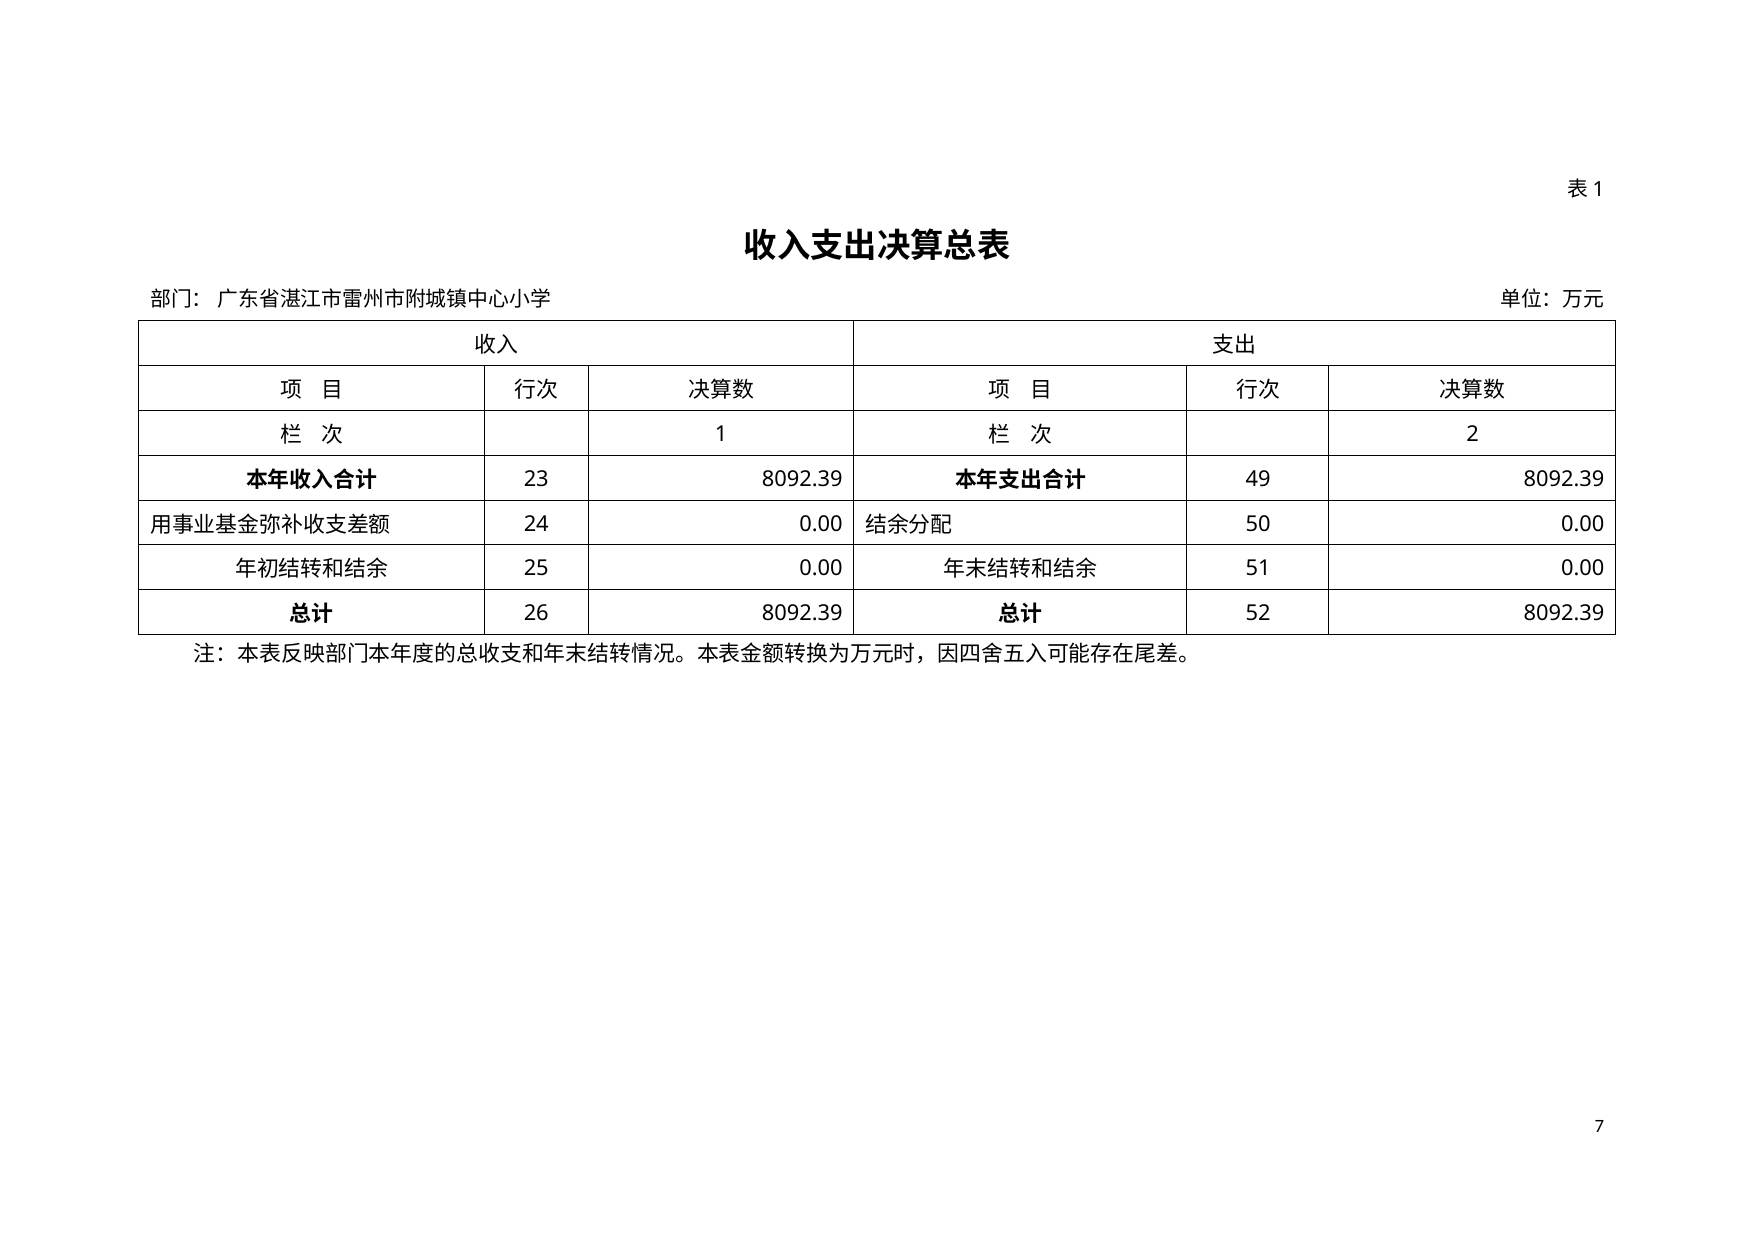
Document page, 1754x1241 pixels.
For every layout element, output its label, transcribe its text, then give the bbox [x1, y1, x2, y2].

table_cell 项 目 [854, 366, 1186, 410]
table_cell 26 [485, 590, 588, 634]
table_cell 总计 [139, 590, 484, 634]
table_cell 结余分配 [854, 501, 1186, 544]
table_cell 0.00 [1329, 501, 1615, 544]
table_cell [485, 411, 588, 454]
table_cell 8092.39 [1329, 456, 1615, 499]
table_cell 本年支出合计 [854, 456, 1186, 499]
table_cell 49 [1187, 456, 1328, 499]
table_cell 年末结转和结余 [854, 545, 1186, 589]
table_cell 部门： 广东省湛江市雷州市附城镇中心小学 [139, 275, 1329, 320]
table_cell 收入支出决算总表 [139, 210, 1615, 275]
table_cell 栏 次 [854, 411, 1186, 454]
table_cell 50 [1187, 501, 1328, 544]
table_cell 25 [485, 545, 588, 589]
table_cell 年初结转和结余 [139, 545, 484, 589]
table_cell 52 [1187, 590, 1328, 634]
table_cell 0.00 [589, 545, 853, 589]
table_cell 项 目 [139, 366, 484, 410]
table_cell 栏 次 [139, 411, 484, 454]
table_cell 23 [485, 456, 588, 499]
table_header 表1 [139, 165, 1615, 210]
table_cell 支出 [854, 321, 1615, 365]
table_cell 总计 [854, 590, 1186, 634]
table_cell 1 [589, 411, 853, 454]
table_cell 8092.39 [1329, 590, 1615, 634]
table_cell 本年收入合计 [139, 456, 484, 499]
table_cell 2 [1329, 411, 1615, 454]
table_cell 行次 [1187, 366, 1328, 410]
table_cell 决算数 [1329, 366, 1615, 410]
table_cell 0.00 [589, 501, 853, 544]
table_cell [1187, 411, 1328, 454]
table_cell 决算数 [589, 366, 853, 410]
table_cell 8092.39 [589, 456, 853, 499]
table_cell 用事业基金弥补收支差额 [139, 501, 484, 544]
table_cell 8092.39 [589, 590, 853, 634]
table_cell 收入 [139, 321, 853, 365]
table_cell 51 [1187, 545, 1328, 589]
table_cell 单位：万元 [1329, 275, 1615, 320]
table_cell 行次 [485, 366, 588, 410]
table_cell 24 [485, 501, 588, 544]
text 注：本表反映部门本年度的总收支和年末结转情况。本表金额转换为万元时，因四舍五入可能存在尾差。 [150, 635, 1604, 668]
table_cell 0.00 [1329, 545, 1615, 589]
